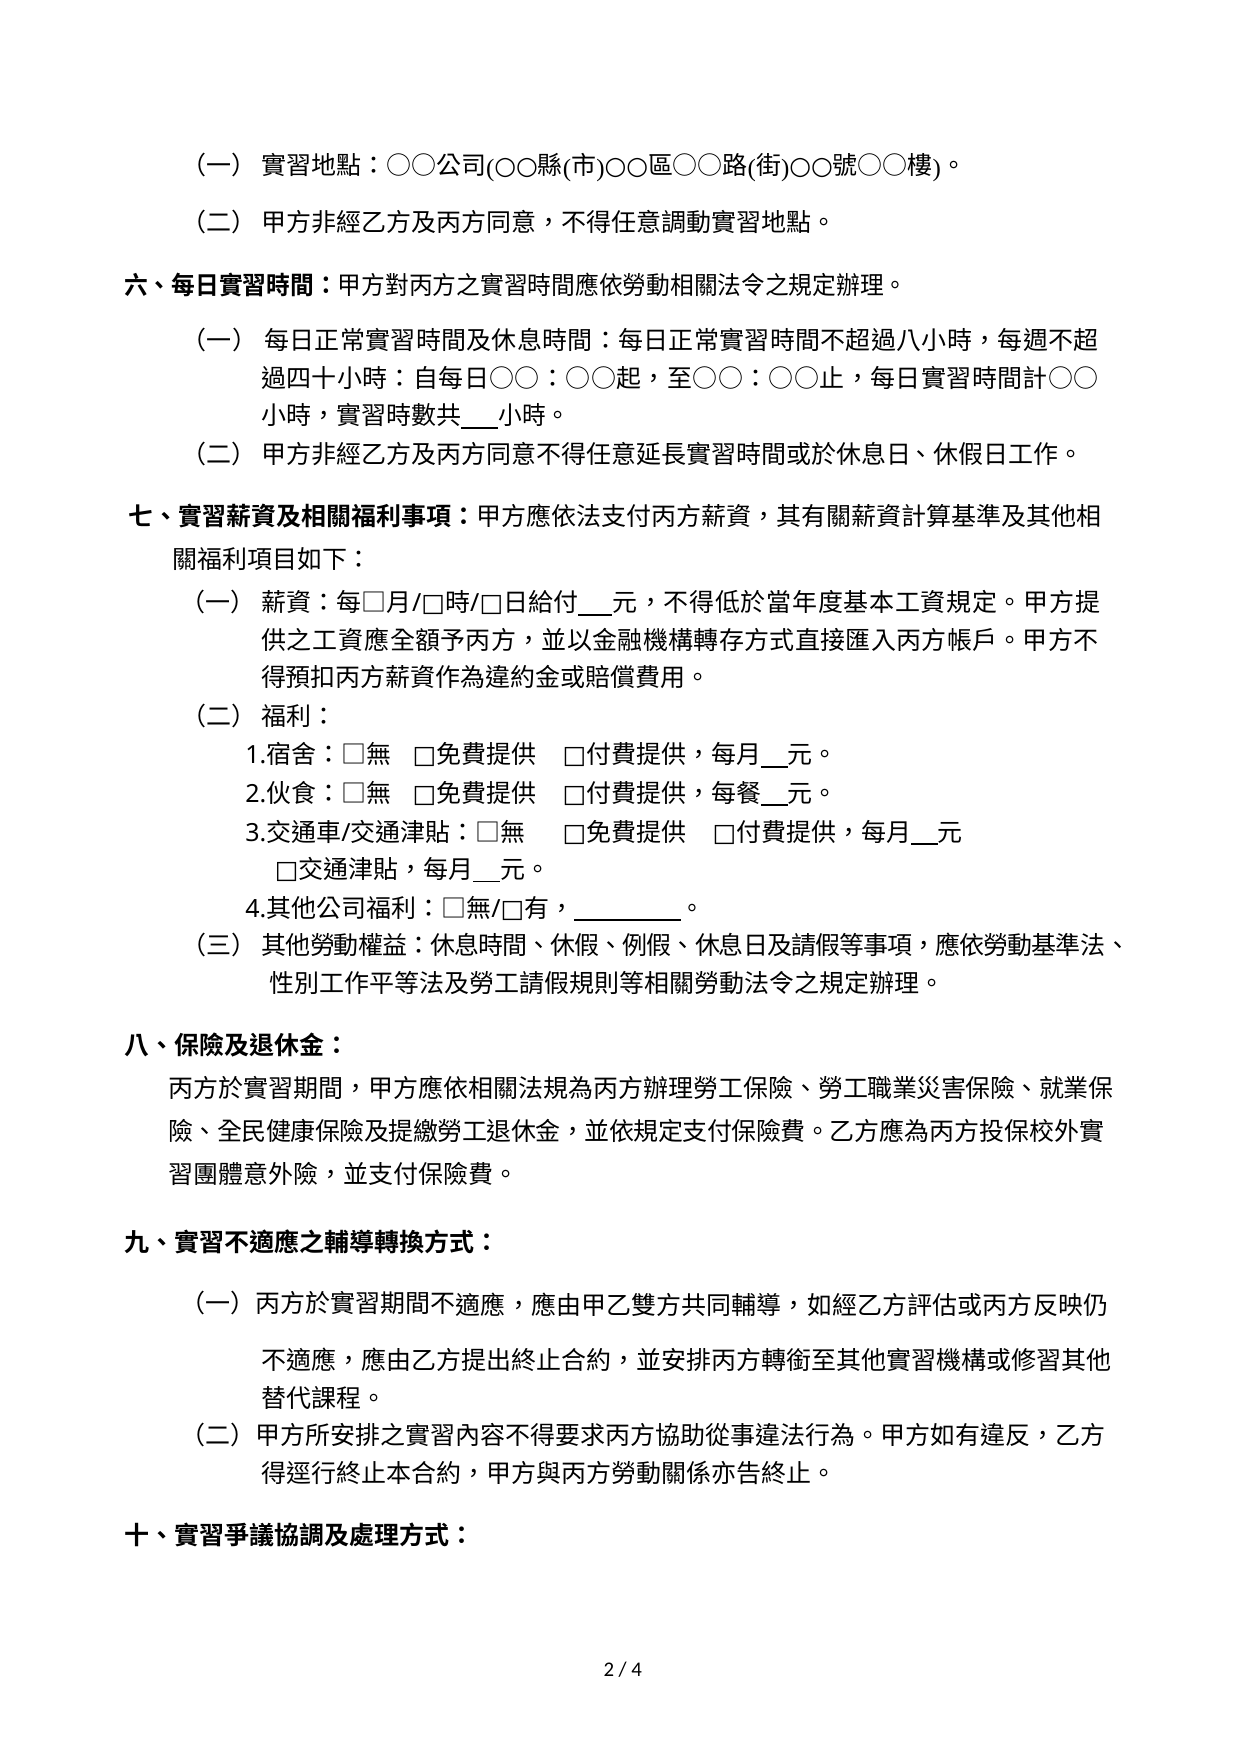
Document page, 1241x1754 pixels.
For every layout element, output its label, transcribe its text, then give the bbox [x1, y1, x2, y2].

text （二）甲方所安排之實習內容不得要求丙方協助從事違法行為。甲方如有違反，乙方得逕行終止本合約，甲方與丙方勞動關係亦告終止。 [181, 1415, 1119, 1490]
text （一） 每日正常實習時間及休息時間：每日正常實習時間不超過八小時，每週不超過四十小時：自每日○○：○○起，至○○：○○止，每日實習時間計○○小時，實習時數共 小時。 [181, 320, 1100, 433]
text 六、每日實習時間：甲方對丙方之實習時間應依勞動相關法令之規定辦理。 [124, 264, 1104, 302]
text （二） 福利： [181, 696, 1128, 733]
text 十、實習爭議協調及處理方式： [124, 1515, 1128, 1553]
text 3.交通車/交通津貼：□無 □免費提供 □付費提供，每月 元 □交通津貼，每月 元。 [245, 811, 1128, 886]
text 4.其他公司福利：□無/□有， 。 [245, 887, 1128, 925]
text 九、實習不適應之輔導轉換方式： [124, 1222, 1119, 1260]
text 2.伙食：□無 □免費提供 □付費提供，每餐 元。 [245, 773, 1128, 810]
text （三） 其他勞動權益：休息時間、休假、例假、休息日及請假等事項，應依勞動基準法、 性別工作平等法及勞工請假規則等相關勞動法令之規定辦理。 [181, 925, 1128, 1000]
text （一） 實習地點：○○公司(○○縣(市)○○區○○路(街)○○號○○樓)。 [181, 127, 1128, 202]
text 八、保險及退休金： 丙方於實習期間，甲方應依相關法規為丙方辦理勞工保險、勞工職業災害保險、就業保險、全民健康保險及提繳勞工退休金，並依規定支付保險費。乙方應為丙方投保校外實習團體意外險，並支付保險費。 [124, 1025, 1119, 1192]
text 七、實習薪資及相關福利事項：甲方應依法支付丙方薪資，其有關薪資計算基準及其他相關福利項目如下： [128, 496, 1102, 577]
text （一）丙方於實習期間不適應，應由甲乙雙方共同輔導，如經乙方評估或丙方反映仍不適應，應由乙方提出終止合約，並安排丙方轉銜至其他實習機構或修習其他替代課程。 [181, 1265, 1119, 1415]
text （二） 甲方非經乙方及丙方同意不得任意延長實習時間或於休息日、休假日工作。 [124, 434, 1128, 471]
text （一） 薪資：每□月/□時/□日給付 元，不得低於當年度基本工資規定。甲方提供之工資應全額予丙方，並以金融機構轉存方式直接匯入丙方帳戶。甲方不得預扣丙方薪資作為違約金或賠償費用。 [181, 582, 1100, 695]
text 1.宿舍：□無 □免費提供 □付費提供，每月 元。 [245, 734, 1128, 772]
text （二） 甲方非經乙方及丙方同意，不得任意調動實習地點。 [124, 202, 1128, 239]
